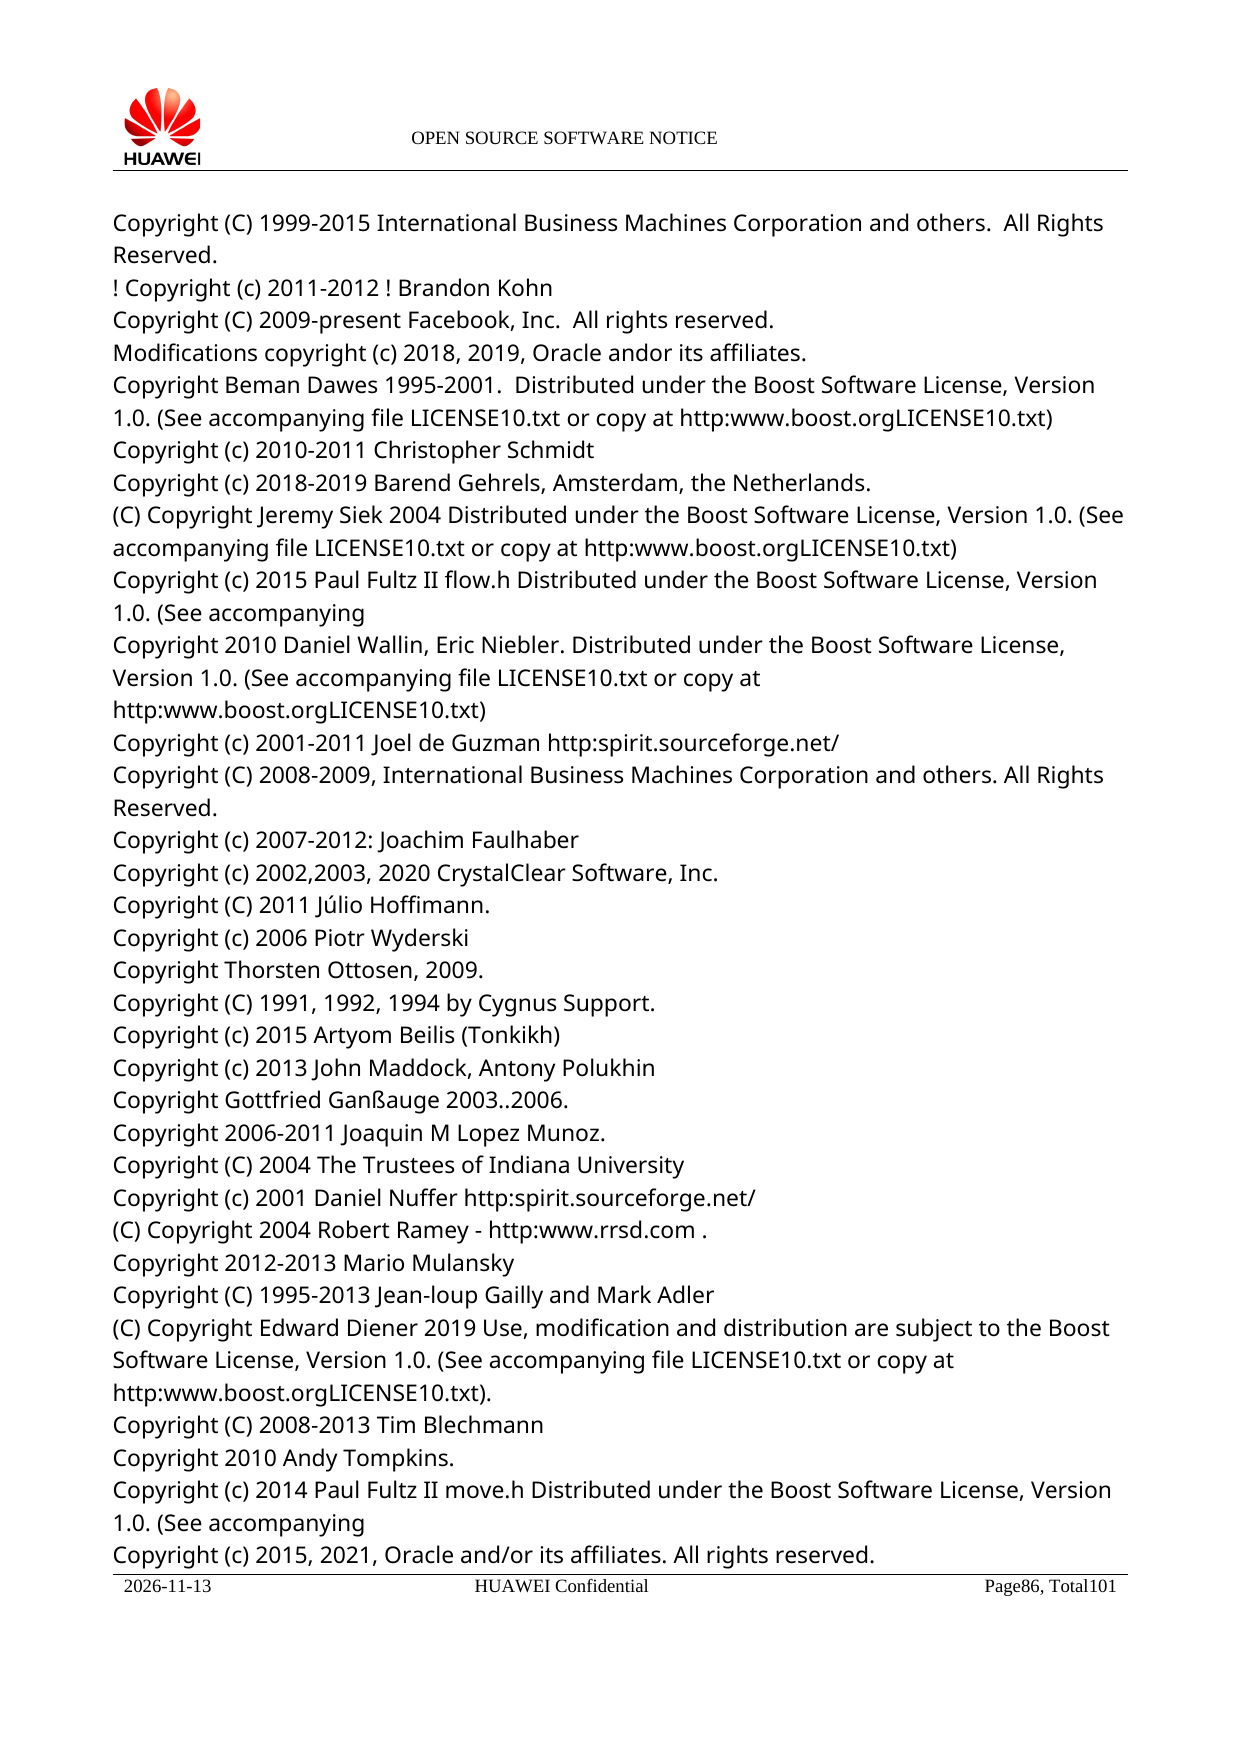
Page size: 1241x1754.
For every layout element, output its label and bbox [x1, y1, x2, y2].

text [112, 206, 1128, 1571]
picture [124, 88, 201, 165]
